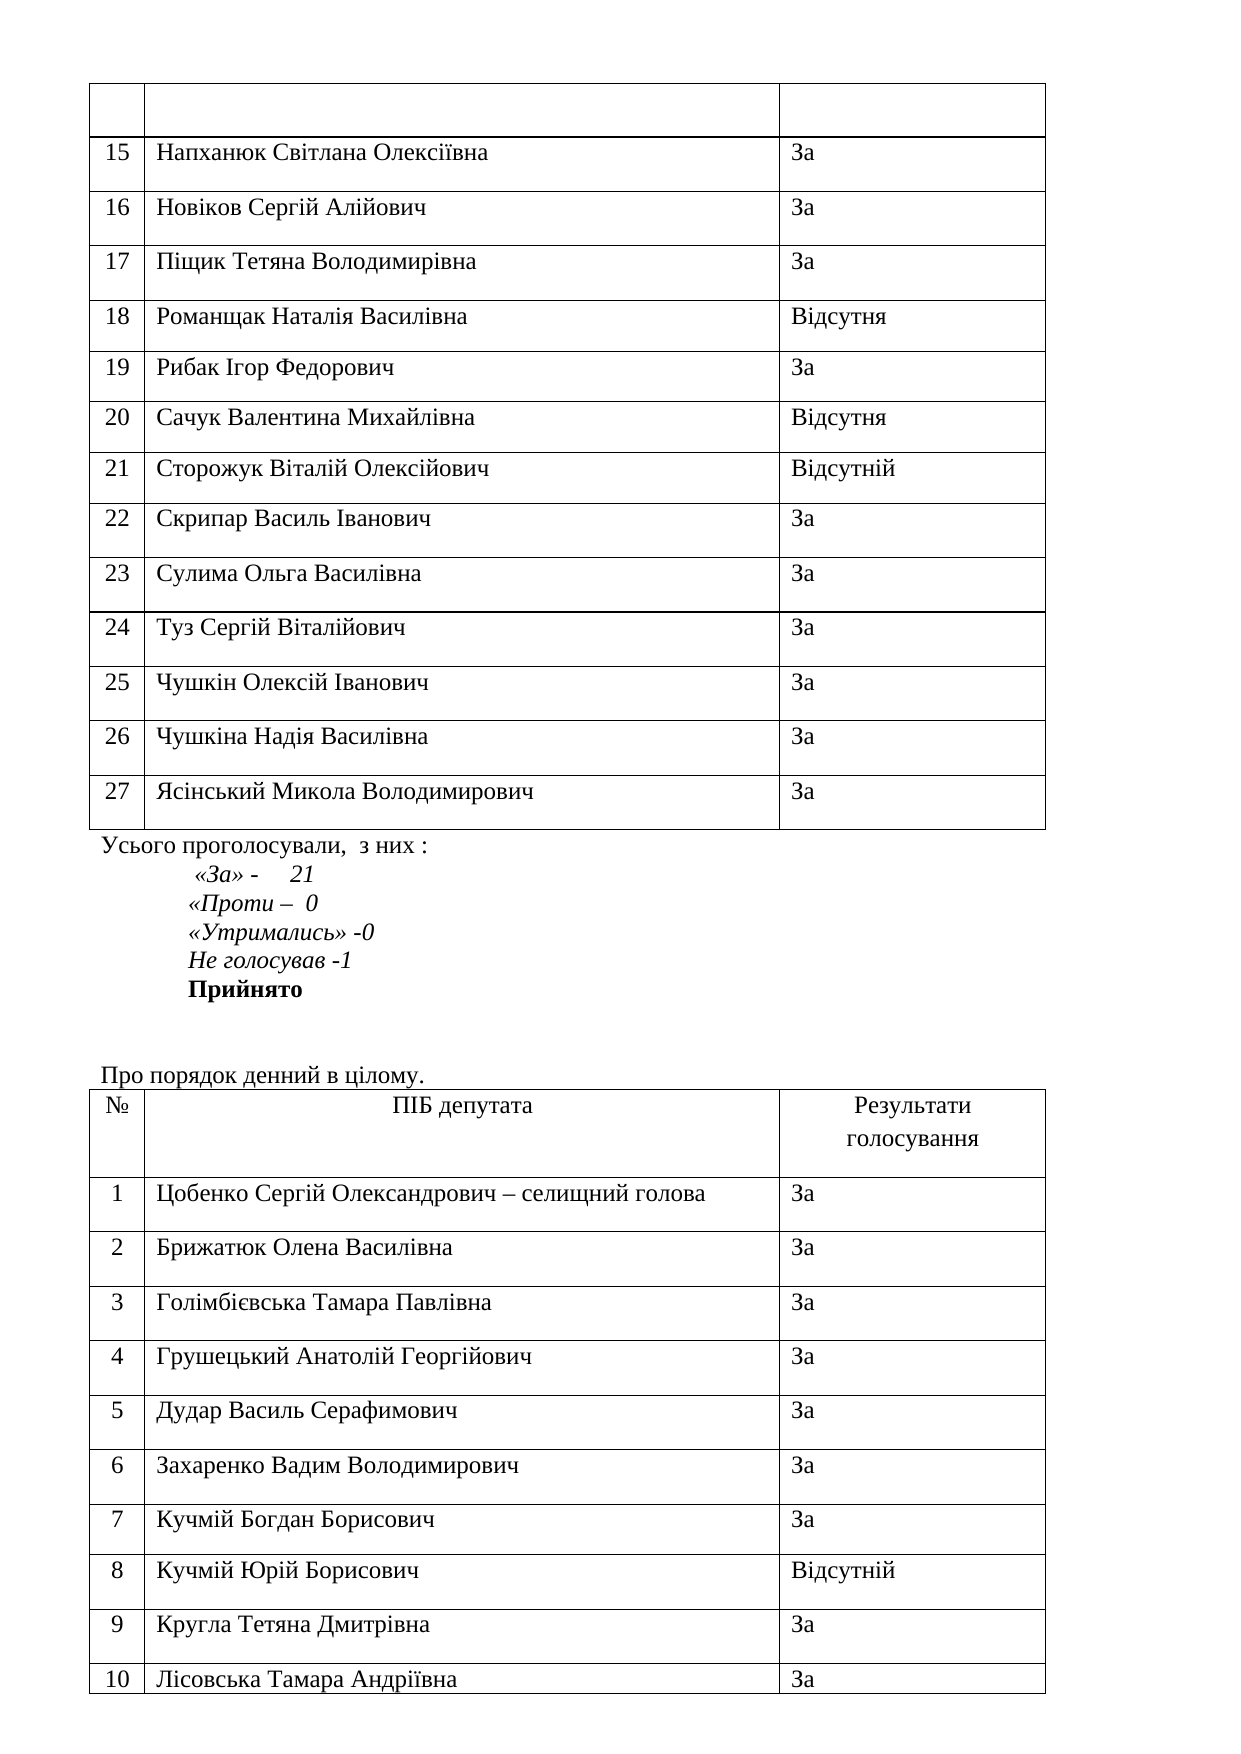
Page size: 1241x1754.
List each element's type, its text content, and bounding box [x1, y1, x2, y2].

table_cell 8 [90, 1555, 144, 1608]
table_cell Відсутня [780, 301, 1045, 351]
text «Утримались» -0 [188, 917, 1152, 945]
table_cell Відсутній [780, 1555, 1045, 1608]
table_cell Ясінський Микола Володимирович [145, 776, 779, 829]
table_cell 10 [90, 1664, 144, 1693]
table_cell 18 [90, 301, 144, 351]
table_cell 4 [90, 1341, 144, 1394]
table_cell За [780, 246, 1045, 300]
table_cell Романщак Наталія Василівна [145, 301, 779, 351]
table_cell Кучмій Богдан Борисович [145, 1505, 779, 1554]
text Про порядок денний в цілому. [100, 1060, 1137, 1089]
table_cell Скрипар Василь Іванович [145, 504, 779, 557]
table_cell За [780, 613, 1045, 666]
table_cell За [780, 1450, 1045, 1503]
table_cell 5 [90, 1396, 144, 1449]
table_cell 21 [90, 453, 144, 502]
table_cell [145, 84, 779, 136]
table_cell 27 [90, 776, 144, 829]
table_cell За [780, 667, 1045, 720]
table_cell 23 [90, 558, 144, 611]
table_cell Піщик Тетяна Володимирівна [145, 246, 779, 300]
table_cell 6 [90, 1450, 144, 1503]
table_cell 7 [90, 1505, 144, 1554]
text «За» - 21 [188, 859, 1152, 888]
table_cell 1 [90, 1178, 144, 1231]
table_cell Рибак Ігор Федорович [145, 352, 779, 401]
table_cell За [780, 504, 1045, 557]
table_cell За [780, 558, 1045, 611]
table_cell 25 [90, 667, 144, 720]
table_cell Чушкін Олексій Іванович [145, 667, 779, 720]
table_cell Грушецький Анатолій Георгійович [145, 1341, 779, 1394]
text Усього проголосували, з них : [100, 830, 1152, 859]
table_cell 2 [90, 1232, 144, 1286]
table_cell Чушкіна Надія Василівна [145, 721, 779, 775]
table_cell Сторожук Віталій Олексійович [145, 453, 779, 502]
table_cell Брижатюк Олена Василівна [145, 1232, 779, 1286]
table_cell 16 [90, 192, 144, 245]
table_header № [90, 1090, 144, 1177]
table_cell 9 [90, 1610, 144, 1663]
table_cell За [780, 776, 1045, 829]
table_cell За [780, 192, 1045, 245]
table_cell За [780, 84, 1045, 136]
table_cell Голімбієвська Тамара Павлівна [145, 1287, 779, 1340]
table_cell За [780, 1396, 1045, 1449]
table_cell Сулима Ольга Василівна [145, 558, 779, 611]
text Прийнято [188, 974, 1152, 1003]
table_cell За [780, 1178, 1045, 1231]
table_cell Відсутня [780, 402, 1045, 452]
table_cell За [780, 1341, 1045, 1394]
table_cell 20 [90, 402, 144, 452]
table_cell 26 [90, 721, 144, 775]
table_cell Цобенко Сергій Олександрович – селищний голова [145, 1178, 779, 1231]
table_cell 22 [90, 504, 144, 557]
table_cell За [780, 138, 1045, 191]
table_cell 24 [90, 613, 144, 666]
table_cell Відсутній [780, 453, 1045, 502]
table_cell За [780, 1232, 1045, 1286]
table_header ПІБ депутата [145, 1090, 779, 1177]
table_cell Сачук Валентина Михайлівна [145, 402, 779, 452]
table_cell За [780, 352, 1045, 401]
text Не голосував -1 [188, 945, 1152, 974]
table_cell 14 [90, 84, 144, 136]
table_cell За [780, 1287, 1045, 1340]
table_header Результати голосування [780, 1090, 1045, 1177]
table_cell 19 [90, 352, 144, 401]
table_cell 17 [90, 246, 144, 300]
table_cell Напханюк Світлана Олексіївна [145, 138, 779, 191]
table_cell Кругла Тетяна Дмитрівна [145, 1610, 779, 1663]
table_cell За [780, 1610, 1045, 1663]
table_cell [145, 1664, 779, 1693]
table_cell За [780, 1505, 1045, 1554]
table_cell Кучмій Юрій Борисович [145, 1555, 779, 1608]
table_cell За [780, 1664, 1045, 1693]
text «Проти – 0 [188, 888, 1152, 917]
table_cell За [780, 721, 1045, 775]
table_cell 15 [90, 138, 144, 191]
table_cell Дудар Василь Серафимович [145, 1396, 779, 1449]
table_cell Туз Сергій Віталійович [145, 613, 779, 666]
table_cell 3 [90, 1287, 144, 1340]
table_cell Новіков Сергій Алійович [145, 192, 779, 245]
table_cell Захаренко Вадим Володимирович [145, 1450, 779, 1503]
